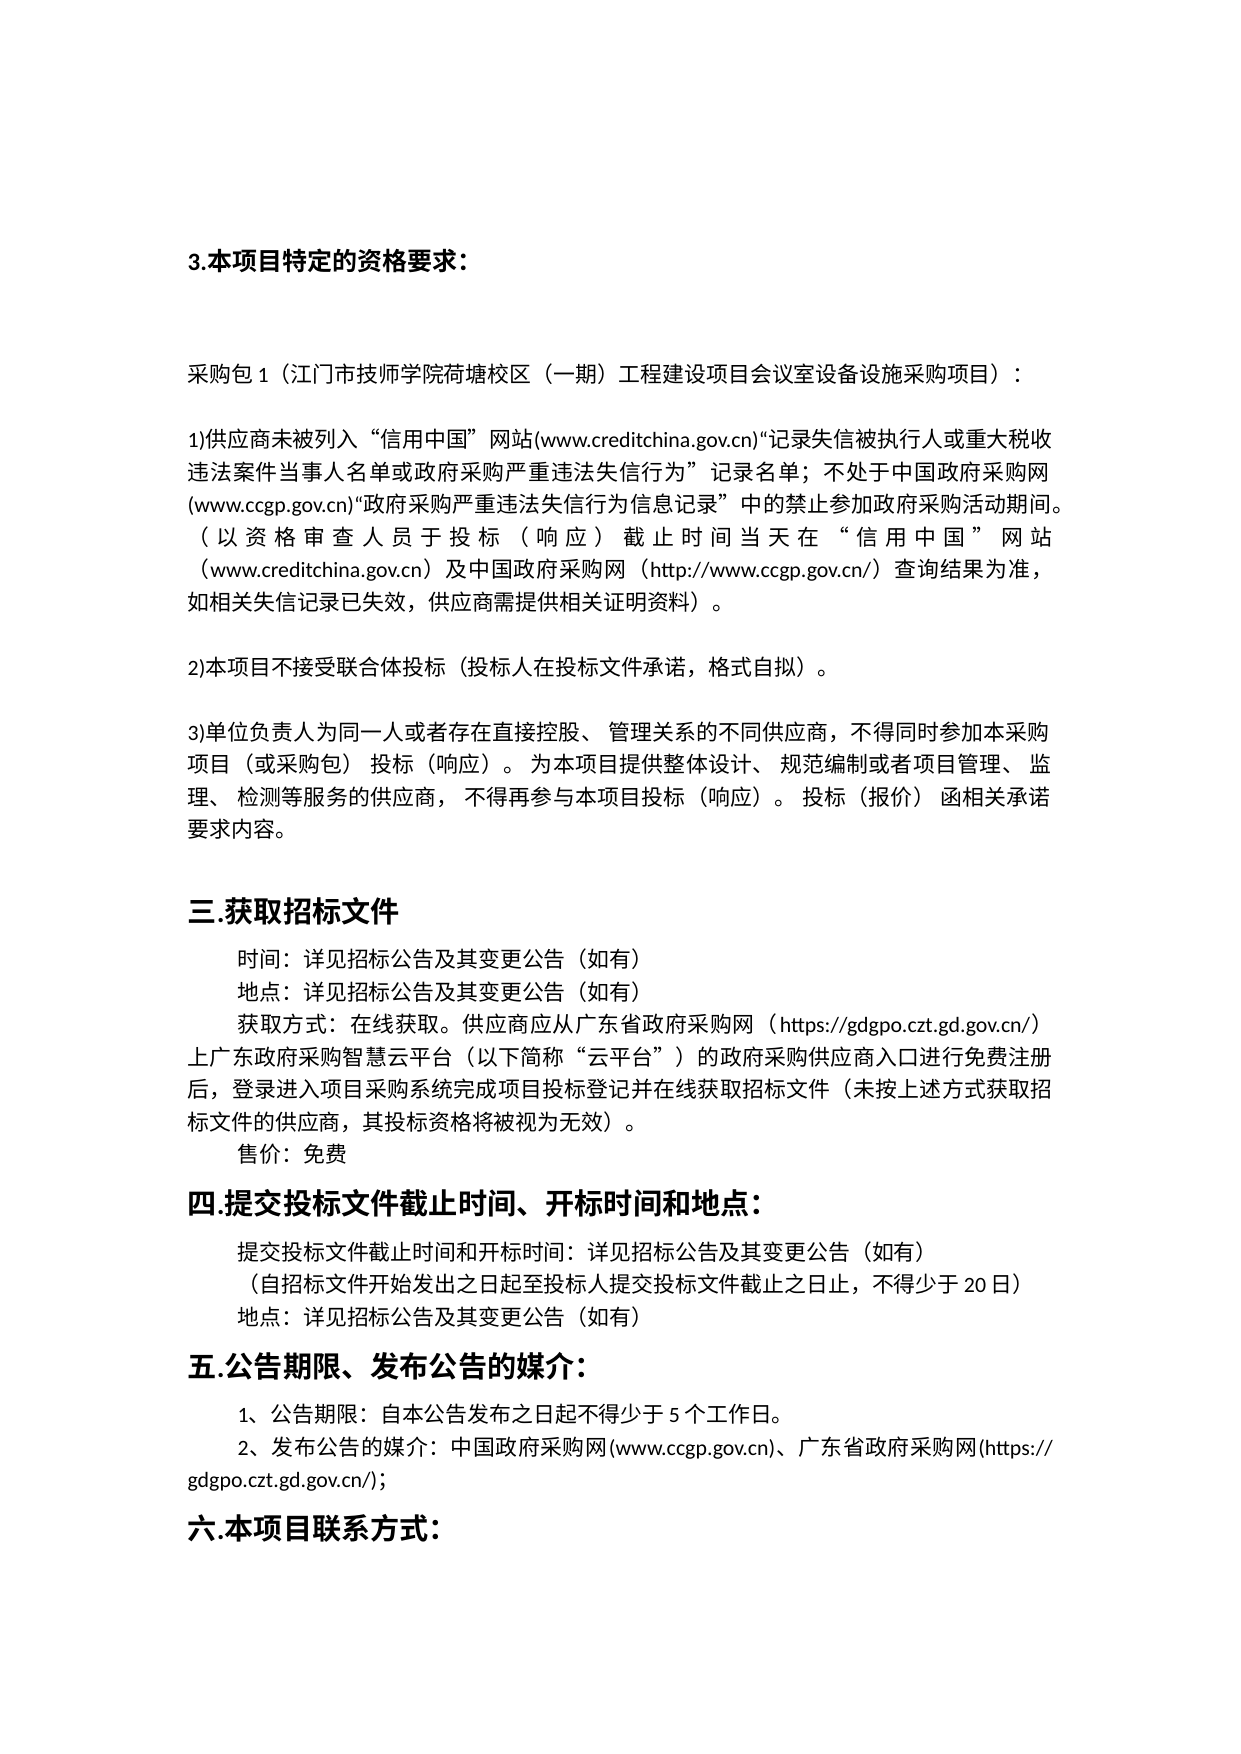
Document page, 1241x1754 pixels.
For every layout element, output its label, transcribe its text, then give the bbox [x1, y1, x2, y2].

text 五.公告期限、发布公告的媒介： [187, 1332, 1053, 1397]
text 售价：免费 [187, 1137, 1053, 1169]
text 采购包1（江门市技师学院荷塘校区（一期）工程建设项目会议室设备设施采购项目）： [187, 357, 1053, 389]
text 2、发布公告的媒介：中国政府采购网(www.ccgp.gov.cn)、广东省政府采购网(https://gdgpo.czt.gd.gov.cn/)； [187, 1429, 1053, 1494]
text （自招标文件开始发出之日起至投标人提交投标文件截止之日止，不得少于20日） [187, 1267, 1053, 1299]
text 获取方式：在线获取。供应商应从广东省政府采购网（https://gdgpo.czt.gd.gov.cn/）上广东政府采购智慧云平台（以下简称“云平台”）的政府采购供应商入口进行免费注册后，登录进入项目采购系统完成项目投标登记并在线获取招标文件（未按上述方式获取招标文件的供应商，其投标资格将被视为无效）。 [187, 1007, 1053, 1137]
text 1)供应商未被列入“信用中国”网站(www.creditchina.gov.cn)“记录失信被执行人或重大税收违法案件当事人名单或政府采购严重违法失信行为”记录名单；不处于中国政府采购网(www.ccgp.gov.cn)“政府采购严重违法失信行为信息记录”中的禁止参加政府采购活动期间。（以资格审查人员于投标（响应）截止时间当天在“信用中国”网站（www.creditchina.gov.cn）及中国政府采购网（http://www.ccgp.gov.cn/）查询结果为准，如相关失信记录已失效，供应商需提供相关证明资料）。 [187, 422, 1053, 617]
text 3.本项目特定的资格要求： [187, 227, 1053, 292]
text 3)单位负责人为同一人或者存在直接控股、 管理关系的不同供应商，不得同时参加本采购项目（或采购包） 投标（响应）。 为本项目提供整体设计、 规范编制或者项目管理、 监理、 检测等服务的供应商， 不得再参与本项目投标（响应）。 投标（报价） 函相关承诺要求内容。 [187, 714, 1053, 844]
text 三.获取招标文件 [187, 877, 1053, 942]
text 四.提交投标文件截止时间、开标时间和地点： [187, 1169, 1053, 1234]
text 地点：详见招标公告及其变更公告（如有） [187, 974, 1053, 1007]
text 2)本项目不接受联合体投标（投标人在投标文件承诺，格式自拟）。 [187, 649, 1053, 682]
text 1、公告期限：自本公告发布之日起不得少于5个工作日。 [187, 1397, 1053, 1429]
text 提交投标文件截止时间和开标时间：详见招标公告及其变更公告（如有） [187, 1234, 1053, 1267]
text 地点：详见招标公告及其变更公告（如有） [187, 1299, 1053, 1332]
text 时间：详见招标公告及其变更公告（如有） [187, 942, 1053, 974]
text 六.本项目联系方式： [187, 1494, 1053, 1559]
